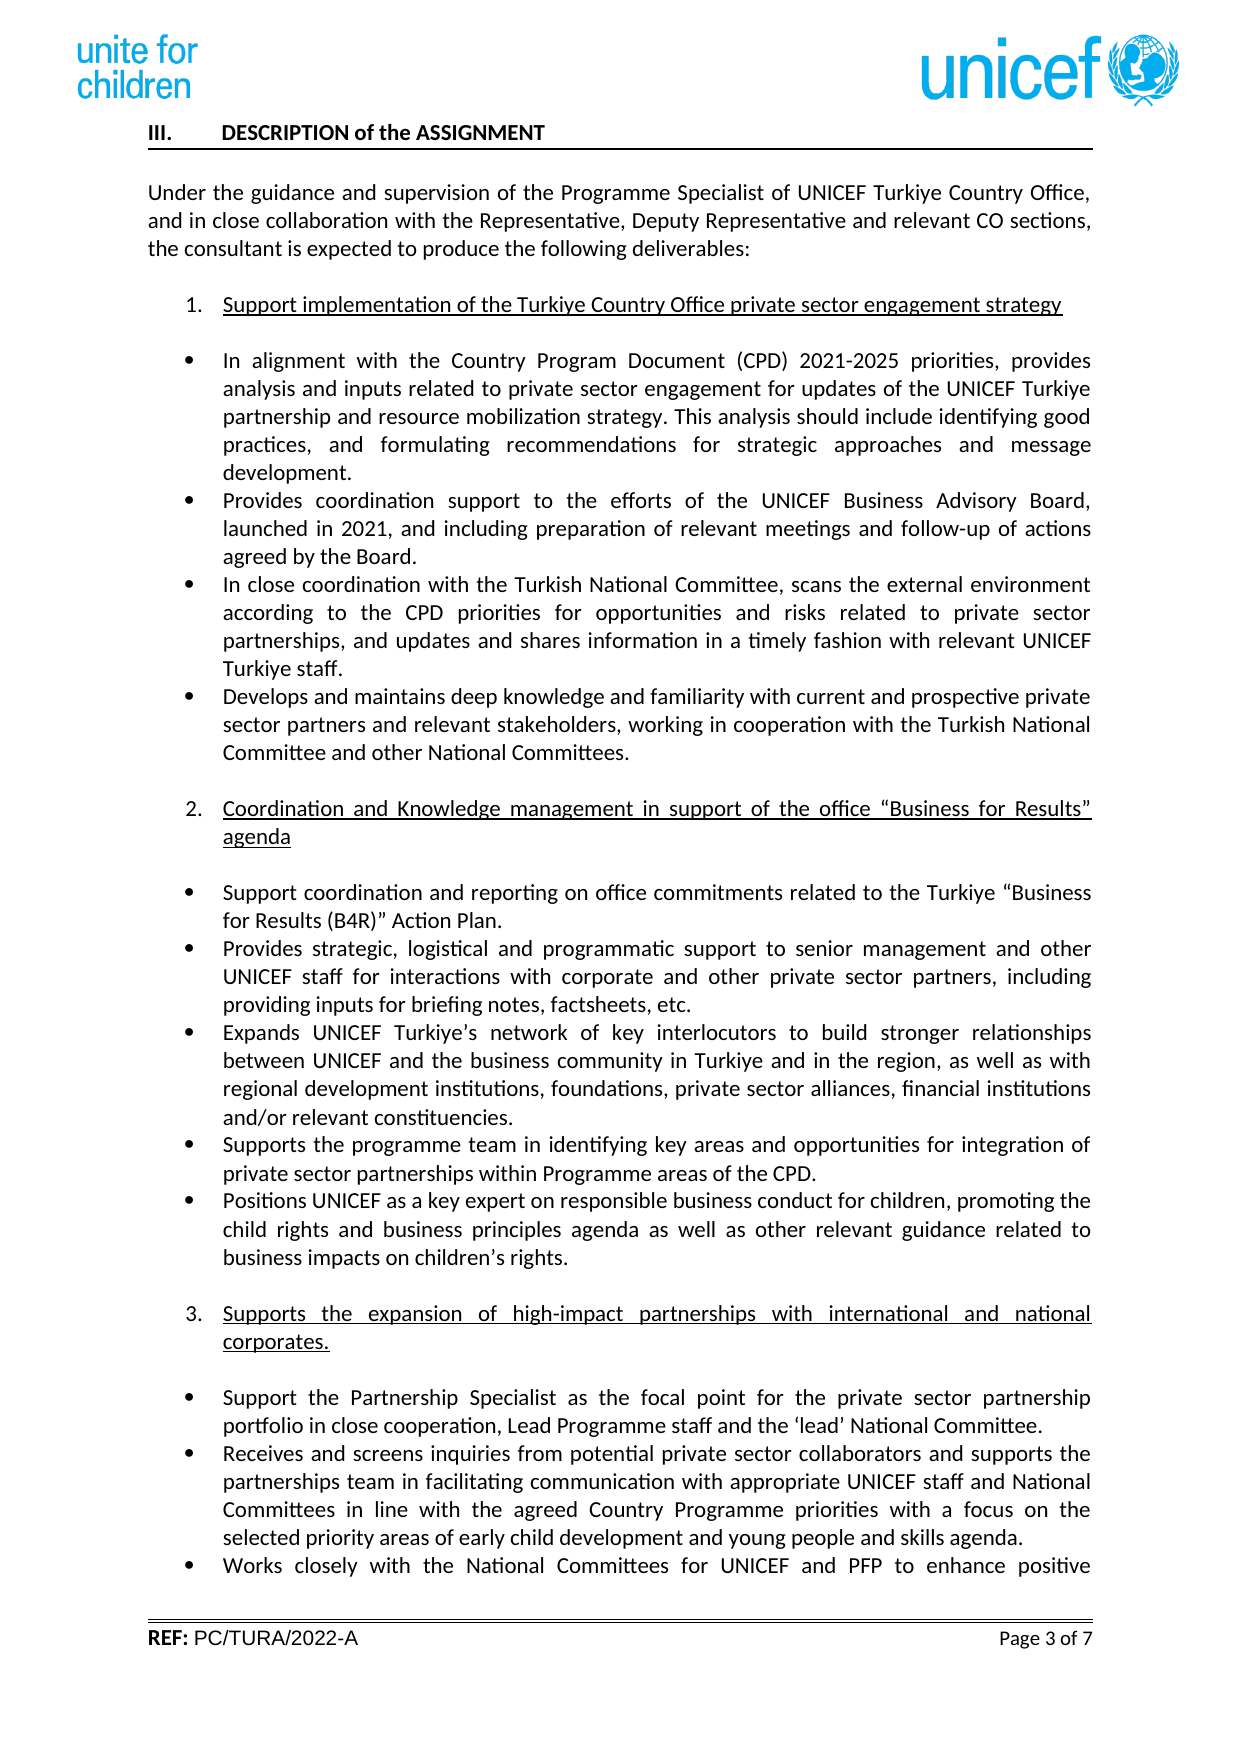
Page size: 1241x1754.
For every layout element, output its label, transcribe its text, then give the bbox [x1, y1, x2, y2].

list In close coordination with the Turkish National Committee, scans the external environment according to the CPD priorities for opportunities and risks related to private sector partnerships, and updates and shares information in a timely fashion with relevant UNICEF Turkiye staff. [185, 570, 1093, 682]
text Under the guidance and supervision of the Programme Specialist of UNICEF Turkiye Country Office, and in close collaboration with the Representative, Deputy Representative and relevant CO sections, the consultant is expected to produce the following deliverables: [148, 178, 1093, 262]
list Positions UNICEF as a key expert on responsible business conduct for children, promoting the child rights and business principles agenda as well as other relevant guidance related to business impacts on children’s rights. [185, 1187, 1093, 1271]
list Expands UNICEF Turkiye’s network of key interlocutors to build stronger relationships between UNICEF and the business community in Turkiye and in the region, as well as with regional development institutions, foundations, private sector alliances, financial institutions and/or relevant constituencies. [185, 1018, 1093, 1131]
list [185, 1551, 1093, 1579]
list Supports the programme team in identifying key areas and opportunities for integration of private sector partnerships within Programme areas of the CPD. [185, 1131, 1093, 1187]
list Support coordination and reporting on office commitments related to the Turkiye “Business for Results (B4R)” Action Plan. [185, 878, 1093, 934]
list Provides coordination support to the efforts of the UNICEF Business Advisory Board, launched in 2021, and including preparation of relevant meetings and follow-up of actions agreed by the Board. [185, 486, 1093, 570]
list Develops and maintains deep knowledge and familiarity with current and prospective private sector partners and relevant stakeholders, working in cooperation with the Turkish National Committee and other National Committees. [185, 682, 1093, 766]
picture [67, 22, 1185, 112]
list Support implementation of the Turkiye Country Office private sector engagement strategy [185, 290, 1093, 318]
list Provides strategic, logistical and programmatic support to senior management and other UNICEF staff for interactions with corporate and other private sector partners, including providing inputs for briefing notes, factsheets, etc. [185, 934, 1093, 1018]
list DESCRIPTION of the ASSIGNMENT [148, 118, 1093, 148]
list In alignment with the Country Program Document (CPD) 2021-2025 priorities, provides analysis and inputs related to private sector engagement for updates of the UNICEF Turkiye partnership and resource mobilization strategy. This analysis should include identifying good practices, and formulating recommendations for strategic approaches and message development. [185, 346, 1093, 486]
list Coordination and Knowledge management in support of the office “Business for Results” agenda [185, 794, 1093, 850]
list Supports the expansion of high-impact partnerships with international and national corporates. [185, 1299, 1093, 1355]
list Support the Partnership Specialist as the focal point for the private sector partnership portfolio in close cooperation, Lead Programme staff and the ‘lead’ National Committee. [185, 1383, 1093, 1439]
list Receives and screens inquiries from potential private sector collaborators and supports the partnerships team in facilitating communication with appropriate UNICEF staff and National Committees in line with the agreed Country Programme priorities with a focus on the selected priority areas of early child development and young people and skills agenda. [185, 1439, 1093, 1551]
